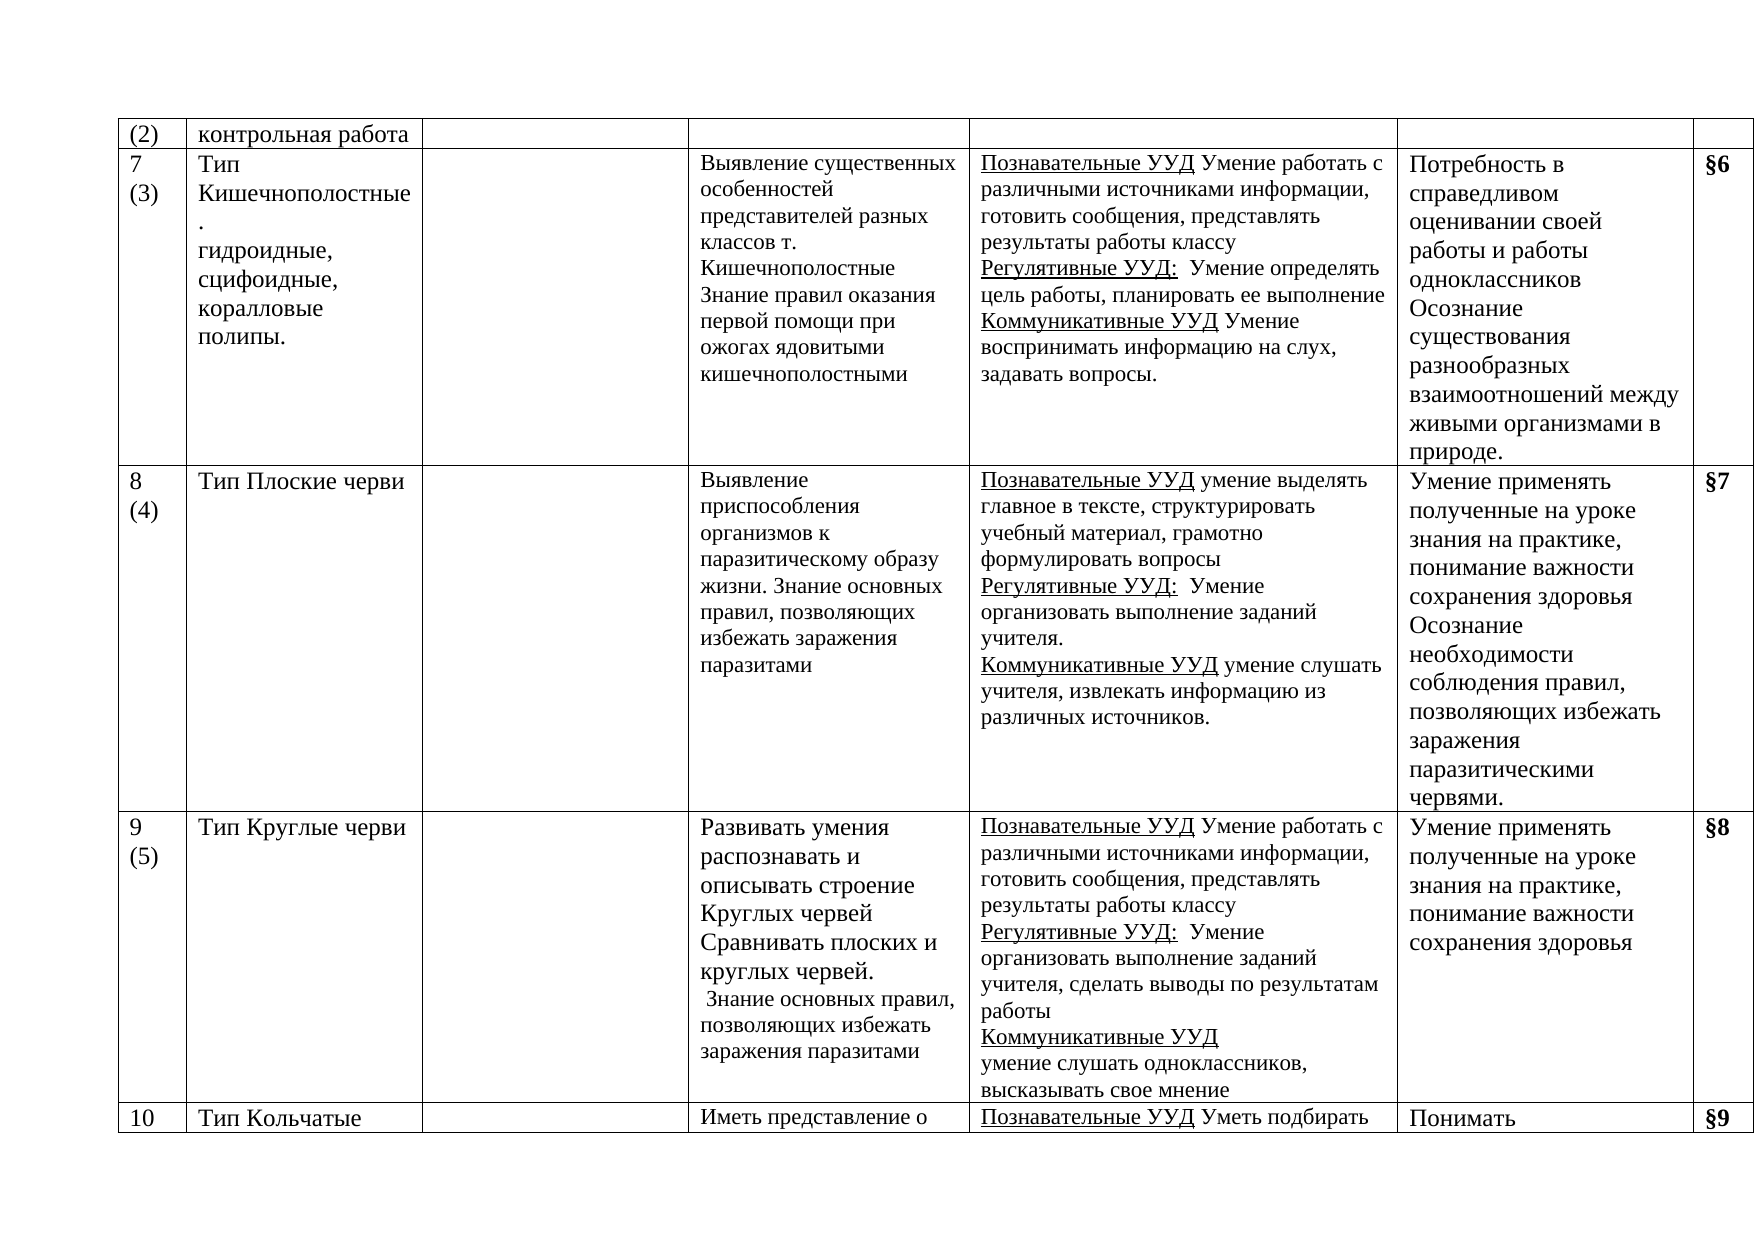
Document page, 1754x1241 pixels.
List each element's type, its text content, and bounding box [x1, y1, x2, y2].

table_cell 6 (2) [119, 119, 186, 148]
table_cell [1398, 1103, 1693, 1132]
table_cell [423, 1103, 688, 1132]
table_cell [187, 119, 422, 148]
table_cell Умение применять полученные на уроке знания на практике, понимание важности сохранения здоровья Осознание необходимости соблюдения правил, позволяющих избежать заражения паразитическими червями. [1398, 466, 1693, 811]
table_cell §7 [1694, 466, 1753, 811]
table_cell Познавательные УУД умение выделять главное в тексте, структурировать учебный материал, грамотно формулировать вопросы Регулятивные УУД: Умение организовать выполнение заданий учителя. Коммуникативные УУД умение слушать учителя, извлекать информацию из различных источников. [970, 466, 1397, 811]
table_cell Познавательные УУД Умение работать с различными источниками информации, готовить сообщения, представлять результаты работы классу Регулятивные УУД: Умение организовать выполнение заданий учителя, сделать выводы по результатам работы Коммуникативные УУД умение слушать одноклассников, высказывать свое мнение [970, 812, 1397, 1102]
table_cell §6 [1694, 149, 1753, 465]
table_cell 9 (5) [119, 812, 186, 1102]
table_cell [187, 1103, 422, 1132]
table_cell [1398, 119, 1693, 148]
table_cell §8 [1694, 812, 1753, 1102]
table_cell 7 (3) [119, 149, 186, 465]
table_cell [423, 119, 688, 148]
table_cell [970, 1103, 1397, 1132]
table_cell [970, 119, 1397, 148]
table_cell [423, 812, 688, 1102]
table_cell Выявление существенных особенностей представителей разных классов т. Кишечнополостные Знание правил оказания первой помощи при ожогах ядовитыми кишечнополостными [689, 149, 969, 465]
table_cell [423, 466, 688, 811]
table_cell §9 [1694, 1103, 1753, 1132]
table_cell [689, 1103, 969, 1132]
table_cell 8 (4) [119, 466, 186, 811]
table_cell [689, 119, 969, 148]
table_cell Потребность в справедливом оценивании своей работы и работы одноклассников Осознание существования разнообразных взаимоотношений между живыми организмами в природе. [1398, 149, 1693, 465]
table_cell Выявление приспособления организмов к паразитическому образу жизни. Знание основных правил, позволяющих избежать заражения паразитами [689, 466, 969, 811]
table_cell [1694, 119, 1753, 148]
table_cell Развивать умения распознавать и описывать строение Круглых червей Сравнивать плоских и круглых червей. Знание основных правил, позволяющих избежать заражения паразитами [689, 812, 969, 1102]
table_cell Познавательные УУД Умение работать с различными источниками информации, готовить сообщения, представлять результаты работы классу Регулятивные УУД: Умение определять цель работы, планировать ее выполнение Коммуникативные УУД Умение воспринимать информацию на слух, задавать вопросы. [970, 149, 1397, 465]
table_cell 10 (6) [119, 1103, 186, 1132]
table_cell Тип Плоские черви [187, 466, 422, 811]
table_cell Тип Кишечнополостные. гидроидные, сцифоидные, коралловые полипы. [187, 149, 422, 465]
table_cell [423, 149, 688, 465]
table_cell Умение применять полученные на уроке знания на практике, понимание важности сохранения здоровья [1398, 812, 1693, 1102]
table_cell Тип Круглые черви [187, 812, 422, 1102]
